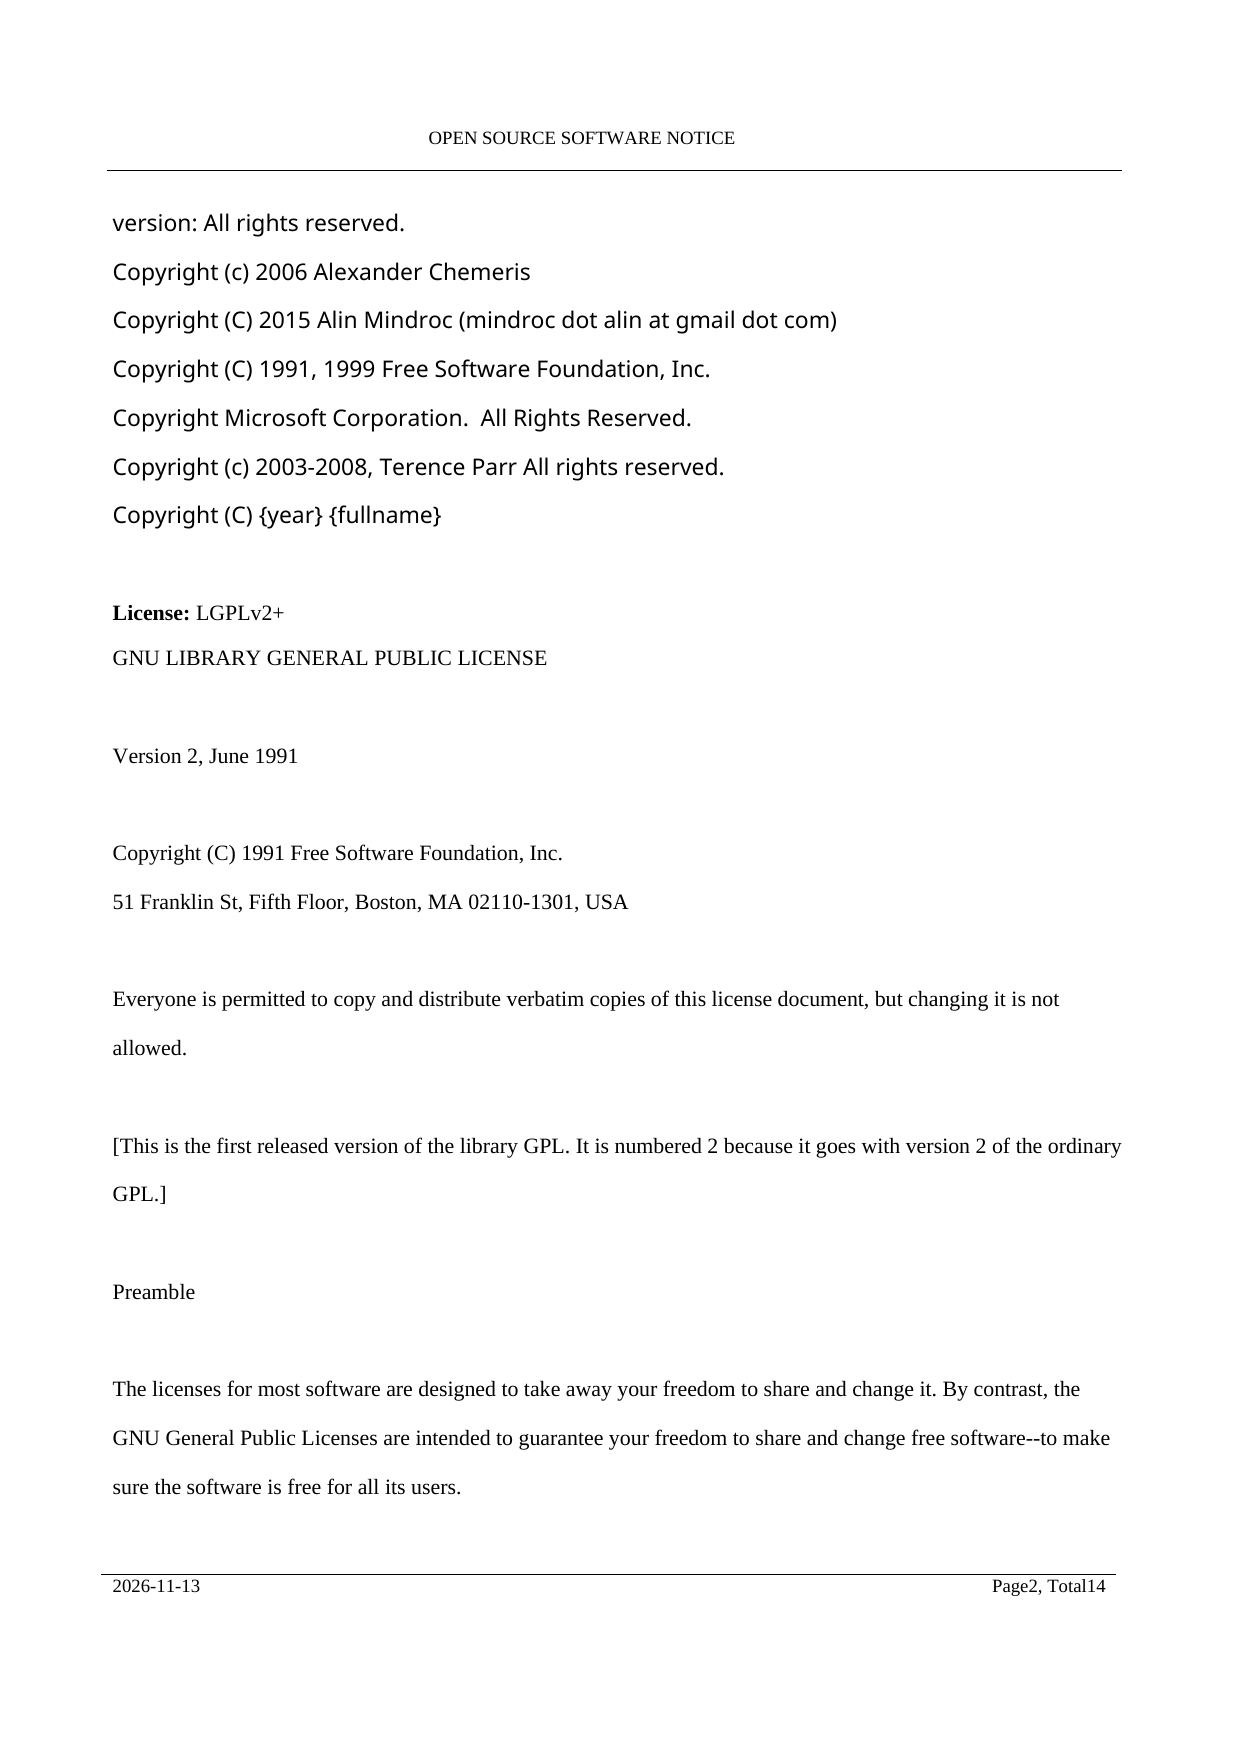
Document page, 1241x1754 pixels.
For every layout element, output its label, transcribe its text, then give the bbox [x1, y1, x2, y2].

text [112, 641, 1128, 1503]
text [112, 206, 1128, 580]
text License: LGPLv2+ [112, 596, 1128, 629]
